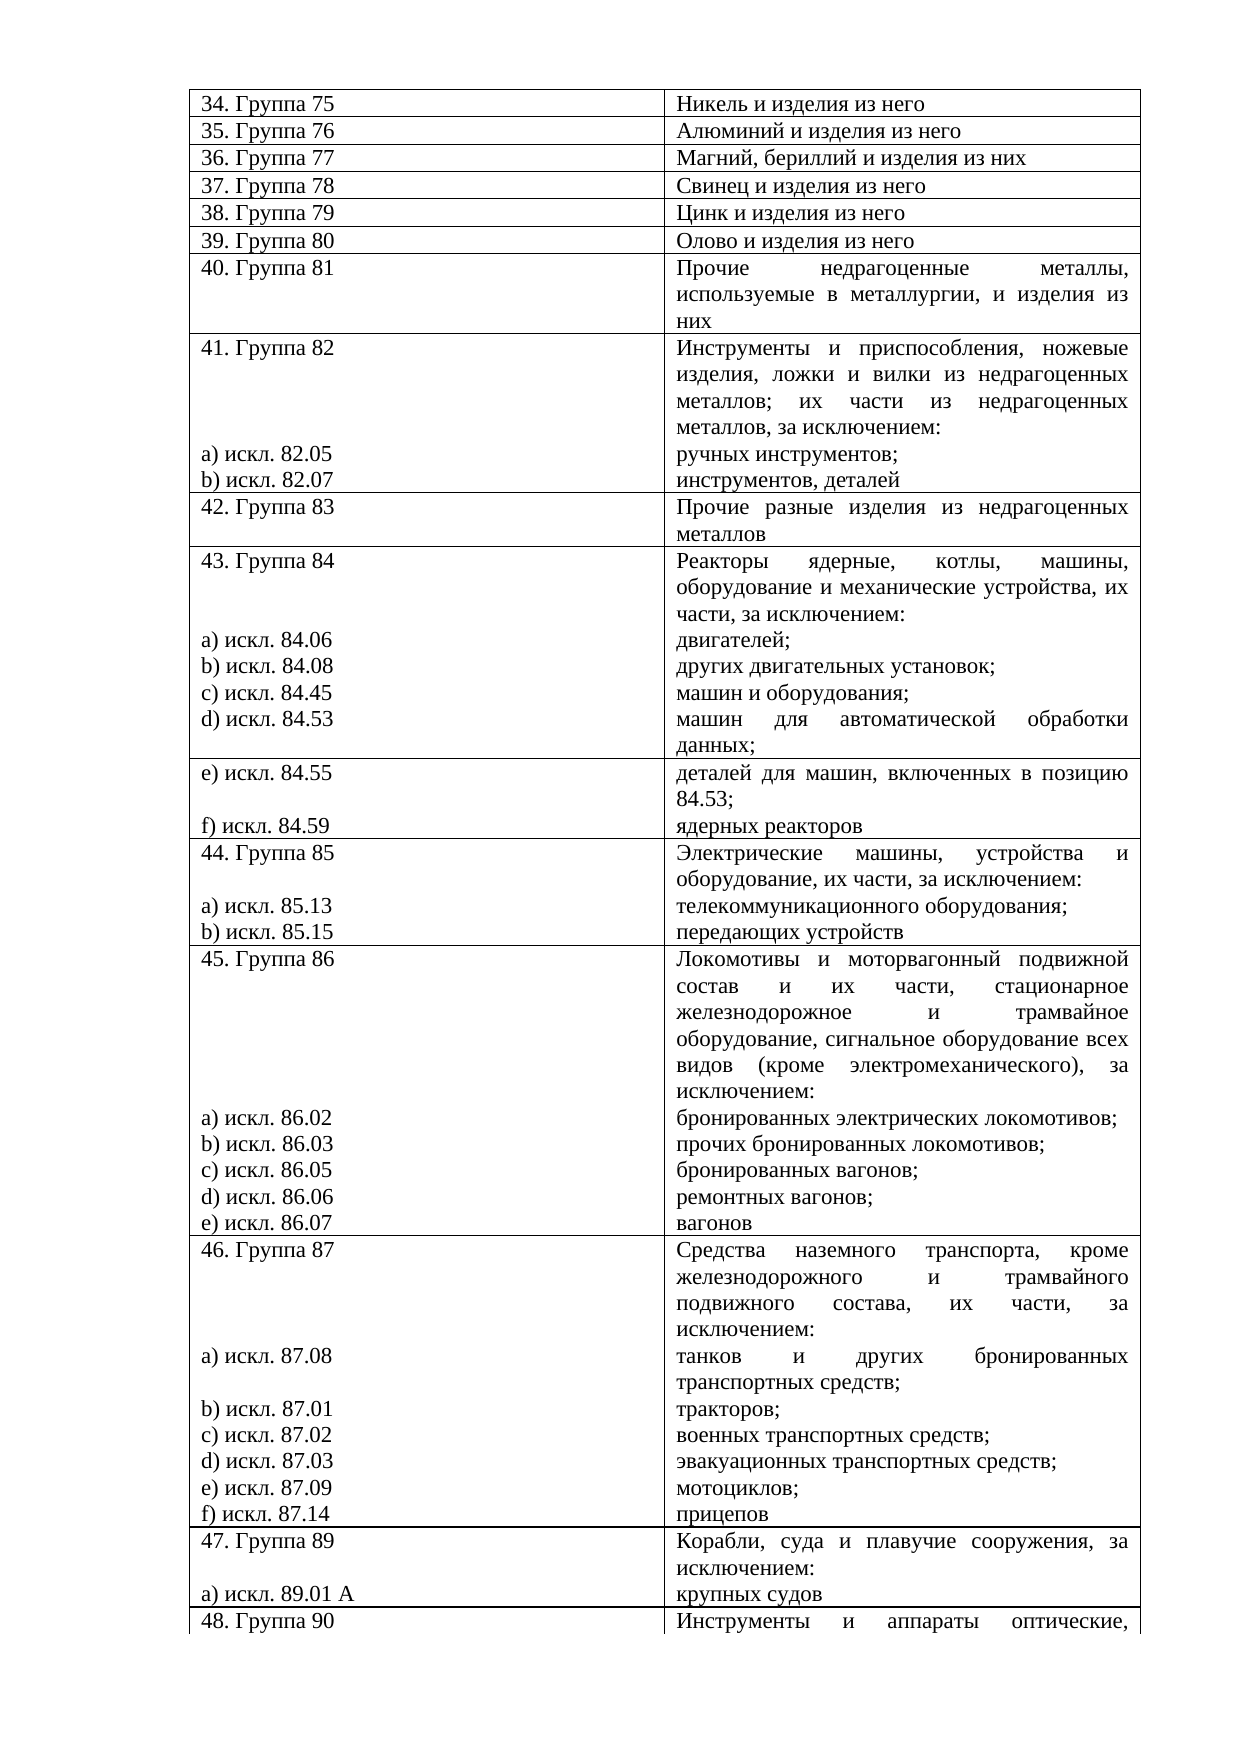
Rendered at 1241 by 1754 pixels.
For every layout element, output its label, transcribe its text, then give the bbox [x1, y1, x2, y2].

table_cell 41. Группа 82 [190, 334, 664, 439]
table_cell 44. Группа 85 [190, 839, 664, 892]
table_cell Никель и изделия из него [665, 90, 1140, 116]
table_cell c) искл. 84.45 [190, 679, 664, 705]
table_cell ремонтных вагонов; [665, 1183, 1140, 1209]
table_cell Алюминий и изделия из него [665, 117, 1140, 143]
table_cell 39. Группа 80 [190, 227, 664, 253]
table_cell Прочие разные изделия из недрагоценных металлов [665, 493, 1140, 546]
table_cell e) искл. 86.07 [190, 1209, 664, 1235]
table_cell a) искл. 86.02 [190, 1104, 664, 1130]
table_cell b) искл. 84.08 [190, 653, 664, 679]
table_cell 45. Группа 86 [190, 946, 664, 1104]
table_cell инструментов, деталей [665, 466, 1140, 492]
table_cell c) искл. 87.02 [190, 1421, 664, 1447]
table_cell вагонов [665, 1209, 1140, 1235]
table_cell b) искл. 87.01 [190, 1395, 664, 1421]
table_cell 42. Группа 83 [190, 493, 664, 546]
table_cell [665, 1608, 1140, 1634]
table_cell бронированных электрических локомотивов; [665, 1104, 1140, 1130]
table_cell передающих устройств [665, 918, 1140, 944]
table_cell Прочие недрагоценные металлы, используемые в металлургии, и изделия из них [665, 254, 1140, 333]
table_cell 46. Группа 87 [190, 1236, 664, 1342]
table_cell a) искл. 85.13 [190, 892, 664, 918]
table_cell a) искл. 84.06 [190, 626, 664, 652]
table_cell прочих бронированных локомотивов; [665, 1130, 1140, 1156]
table_cell Средства наземного транспорта, кроме железнодорожного и трамвайного подвижного состава, их части, за исключением: [665, 1236, 1140, 1342]
table_cell c) искл. 86.05 [190, 1156, 664, 1183]
table_cell машин для автоматической обработки данных; [665, 705, 1140, 758]
table_cell a) искл. 87.08 [190, 1342, 664, 1394]
table_cell 37. Группа 78 [190, 172, 664, 198]
table_cell эвакуационных транспортных средств; [665, 1447, 1140, 1474]
table_cell d) искл. 87.03 [190, 1447, 664, 1474]
table_cell Магний, бериллий и изделия из них [665, 145, 1140, 171]
table_cell a) искл. 89.01 A [190, 1580, 664, 1606]
table_cell b) искл. 86.03 [190, 1130, 664, 1156]
table_cell телекоммуникационного оборудования; [665, 892, 1140, 918]
table_cell 40. Группа 81 [190, 254, 664, 333]
table_cell Свинец и изделия из него [665, 172, 1140, 198]
table_cell 36. Группа 77 [190, 145, 664, 171]
table_cell b) искл. 82.07 [190, 466, 664, 492]
table_cell 35. Группа 76 [190, 117, 664, 143]
table_cell e) искл. 87.09 [190, 1474, 664, 1500]
table_cell деталей для машин, включенных в позицию 84.53; [665, 759, 1140, 812]
table_cell f) искл. 84.59 [190, 812, 664, 838]
table_cell ручных инструментов; [665, 440, 1140, 466]
table_cell Локомотивы и моторвагонный подвижной состав и их части, стационарное железнодорожное и трамвайное оборудование, сигнальное оборудование всех видов (кроме электромеханического), за исключением: [665, 946, 1140, 1104]
table_cell Корабли, суда и плавучие сооружения, за исключением: [665, 1528, 1140, 1580]
table_cell других двигательных установок; [665, 653, 1140, 679]
table_cell мотоциклов; [665, 1474, 1140, 1500]
table_cell Цинк и изделия из него [665, 199, 1140, 226]
table_cell ядерных реакторов [665, 812, 1140, 838]
table_cell b) искл. 85.15 [190, 918, 664, 944]
table_cell бронированных вагонов; [665, 1156, 1140, 1183]
table_cell военных транспортных средств; [665, 1421, 1140, 1447]
table_cell 34. Группа 75 [190, 90, 664, 116]
table_cell d) искл. 86.06 [190, 1183, 664, 1209]
table_cell двигателей; [665, 626, 1140, 652]
table_cell Электрические машины, устройства и оборудование, их части, за исключением: [665, 839, 1140, 892]
table_cell 43. Группа 84 [190, 547, 664, 626]
table_cell e) искл. 84.55 [190, 759, 664, 812]
table_cell Олово и изделия из него [665, 227, 1140, 253]
table_cell a) искл. 82.05 [190, 440, 664, 466]
table_cell танков и других бронированных транспортных средств; [665, 1342, 1140, 1394]
table_cell Инструменты и приспособления, ножевые изделия, ложки и вилки из недрагоценных металлов; их части из недрагоценных металлов, за исключением: [665, 334, 1140, 439]
table_cell 47. Группа 89 [190, 1528, 664, 1580]
table_cell 38. Группа 79 [190, 199, 664, 226]
table_cell машин и оборудования; [665, 679, 1140, 705]
table_cell тракторов; [665, 1395, 1140, 1421]
table_cell f) искл. 87.14 [190, 1500, 664, 1526]
table_cell d) искл. 84.53 [190, 705, 664, 758]
table_cell крупных судов [665, 1580, 1140, 1606]
table_cell прицепов [665, 1500, 1140, 1526]
table_cell Реакторы ядерные, котлы, машины, оборудование и механические устройства, их части, за исключением: [665, 547, 1140, 626]
table_cell 48. Группа 90 [190, 1608, 664, 1634]
